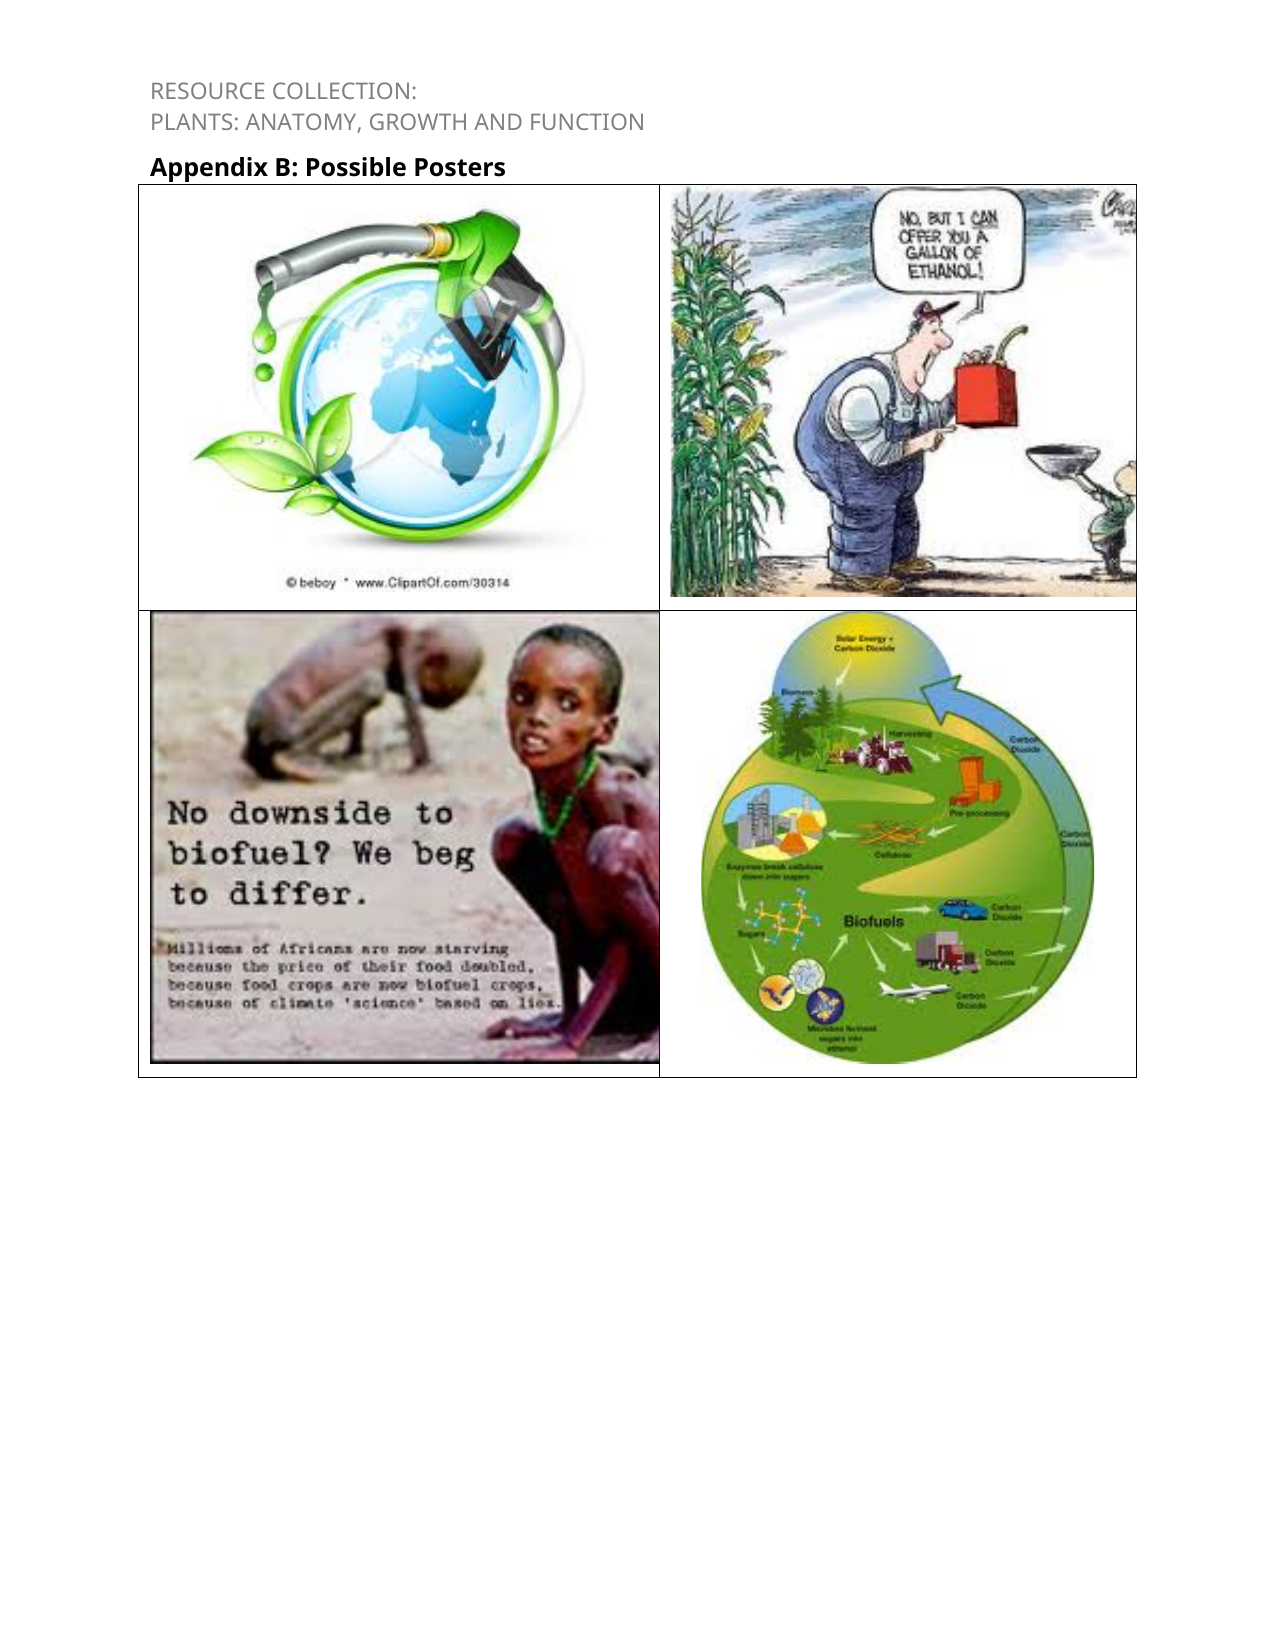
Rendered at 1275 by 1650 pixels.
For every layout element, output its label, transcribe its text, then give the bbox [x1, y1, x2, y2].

table_cell [660, 611, 1136, 1077]
picture [670, 185, 1137, 597]
picture [188, 185, 609, 592]
picture [701, 611, 1095, 1064]
table_header [139, 185, 659, 610]
subtitle Appendix B: Possible Posters [150, 150, 1125, 184]
picture [150, 611, 660, 1064]
table_cell [139, 611, 659, 1077]
table_header [660, 185, 1136, 610]
